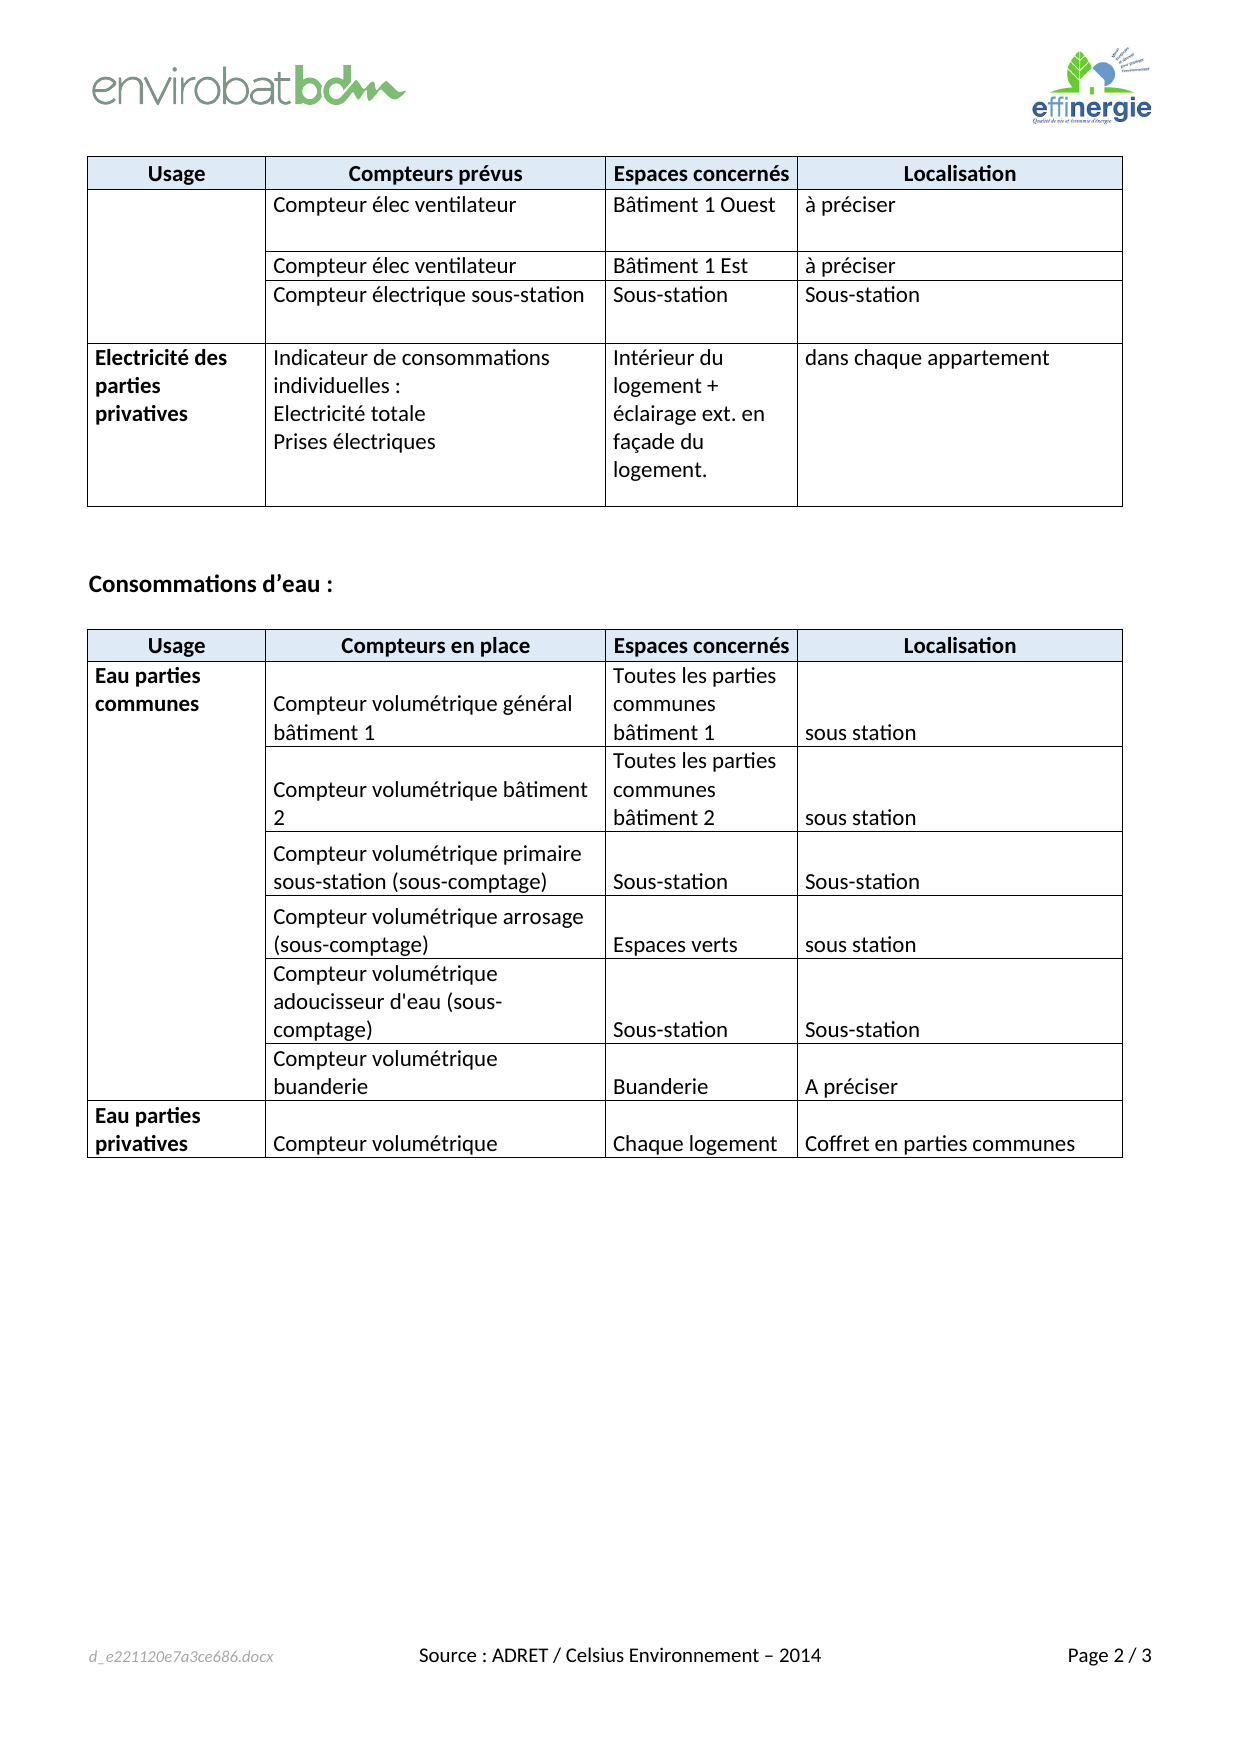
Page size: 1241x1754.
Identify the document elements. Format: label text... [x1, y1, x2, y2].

table_cell Compteur volumétrique buanderie [266, 1044, 605, 1100]
table_header Compteurs en place [266, 630, 605, 661]
table_cell Toutes les parties communes bâtiment 2 [606, 747, 797, 831]
table_cell Chaque logement [606, 1101, 797, 1157]
table_cell Indicateur de consommations individuelles : Electricité totale Prises électriques [266, 344, 605, 506]
table_cell Bâtiment 1 Est [606, 252, 797, 279]
table_cell Compteur élec ventilateur [266, 252, 605, 279]
table_cell sous station [798, 747, 1122, 831]
table_cell Sous-station [606, 832, 797, 895]
table_cell Compteur volumétrique arrosage (sous-comptage) [266, 896, 605, 958]
table_header Espaces concernés [606, 630, 797, 661]
table_header Compteurs prévus [266, 157, 605, 189]
table_cell à préciser [798, 190, 1122, 251]
table_cell Espaces verts [606, 896, 797, 958]
table_cell dans chaque appartement [798, 344, 1122, 506]
table_header Localisation [798, 630, 1122, 661]
table_cell Compteur élec ventilateur [266, 190, 605, 251]
table_cell Compteur volumétrique [266, 1101, 605, 1157]
table_header Usage [88, 630, 265, 661]
table_cell sous station [798, 662, 1122, 746]
table_cell Compteur volumétrique général bâtiment 1 [266, 662, 605, 746]
table_cell A préciser [798, 1044, 1122, 1100]
table_cell Sous-station [606, 959, 797, 1043]
table_cell Eau parties privatives [88, 1101, 265, 1157]
table_cell Electricité des parties privatives [88, 344, 265, 506]
table_cell Compteur volumétrique bâtiment 2 [266, 747, 605, 831]
table_cell Compteur volumétrique primaire sous-station (sous-comptage) [266, 832, 605, 895]
text Consommations d’eau : [89, 568, 1152, 599]
table_cell Coffret en parties communes [798, 1101, 1122, 1157]
table_cell Intérieur du logement + éclairage ext. en façade du logement. [606, 344, 797, 506]
table_cell Sous-station [606, 281, 797, 342]
table_header Localisation [798, 157, 1122, 189]
table_cell Bâtiment 1 Ouest [606, 190, 797, 251]
picture [1031, 44, 1152, 127]
table_cell Buanderie [606, 1044, 797, 1100]
table_cell Sous-station [798, 281, 1122, 342]
table_header Usage [88, 157, 265, 189]
table_cell Compteur volumétrique adoucisseur d'eau (sous-comptage) [266, 959, 605, 1043]
table_header Espaces concernés [606, 157, 797, 189]
table_cell sous station [798, 896, 1122, 958]
table_cell Compteur électrique sous-station [266, 281, 605, 342]
table_cell à préciser [798, 252, 1122, 279]
table_cell Sous-station [798, 832, 1122, 895]
picture [92, 65, 407, 105]
table_cell Toutes les parties communes bâtiment 1 [606, 662, 797, 746]
table_cell Eau parties communes [88, 662, 265, 1100]
table_cell Sous-station [798, 959, 1122, 1043]
